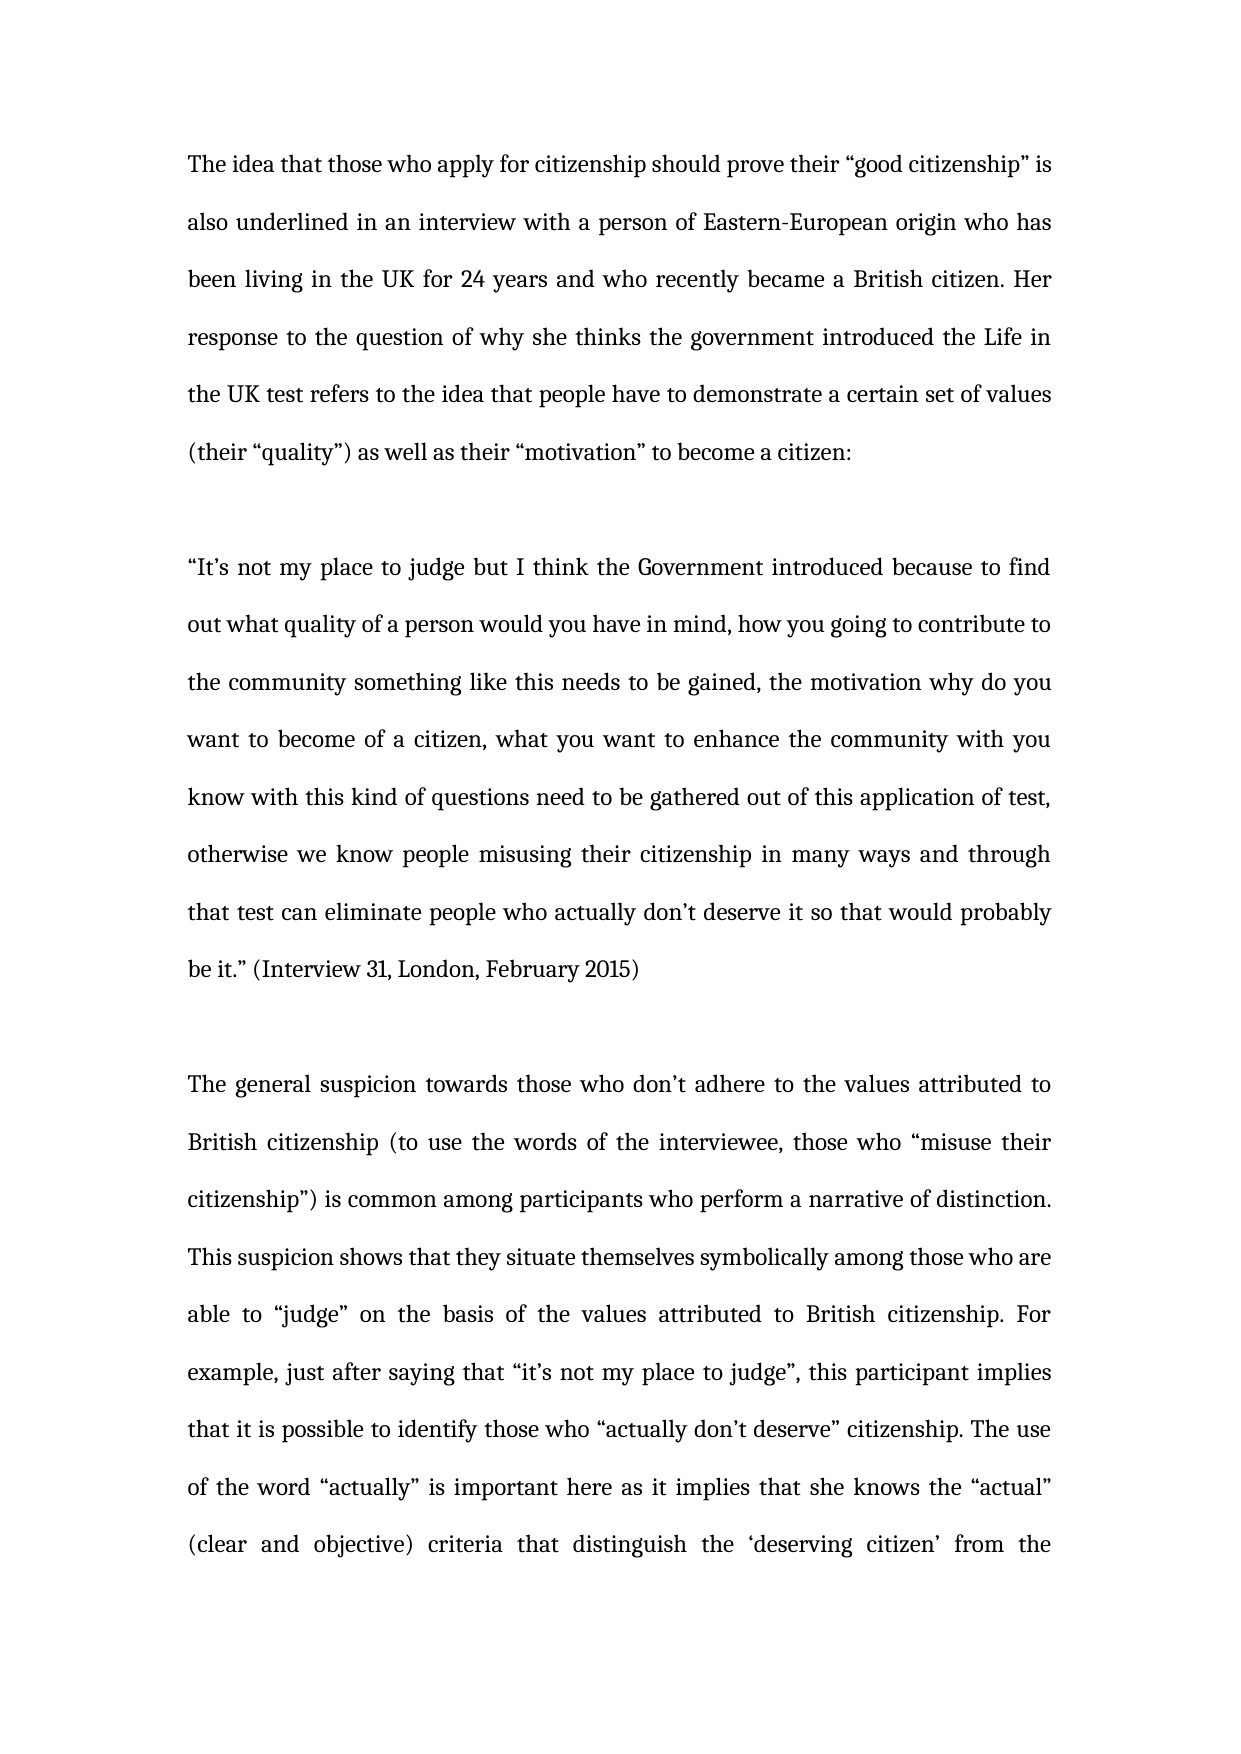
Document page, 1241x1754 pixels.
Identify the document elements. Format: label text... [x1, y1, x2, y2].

text “It’s not my place to judge but I think the Government introduced because to find out what quality of a person would you have in mind, how you going to contribute to the community something like this needs to be gained, the motivation why do you want to become of a citizen, what you want to enhance the community with you know with this kind of questions need to be gathered out of this application of test, otherwise we know people misusing their citizenship in many ways and through that test can eliminate people who actually don’t deserve it so that would probably be it.” (Interview 31, London, February 2015) [187, 552, 1053, 984]
text The idea that those who apply for citizenship should prove their “good citizenship” is also underlined in an interview with a person of Eastern-European origin who has been living in the UK for 24 years and who recently became a British citizen. Her response to the question of why she thinks the government introduced the Life in the UK test refers to the idea that people have to demonstrate a certain set of values (their “quality”) as well as their “motivation” to become a citizen: [187, 150, 1053, 466]
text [187, 1070, 1053, 1559]
